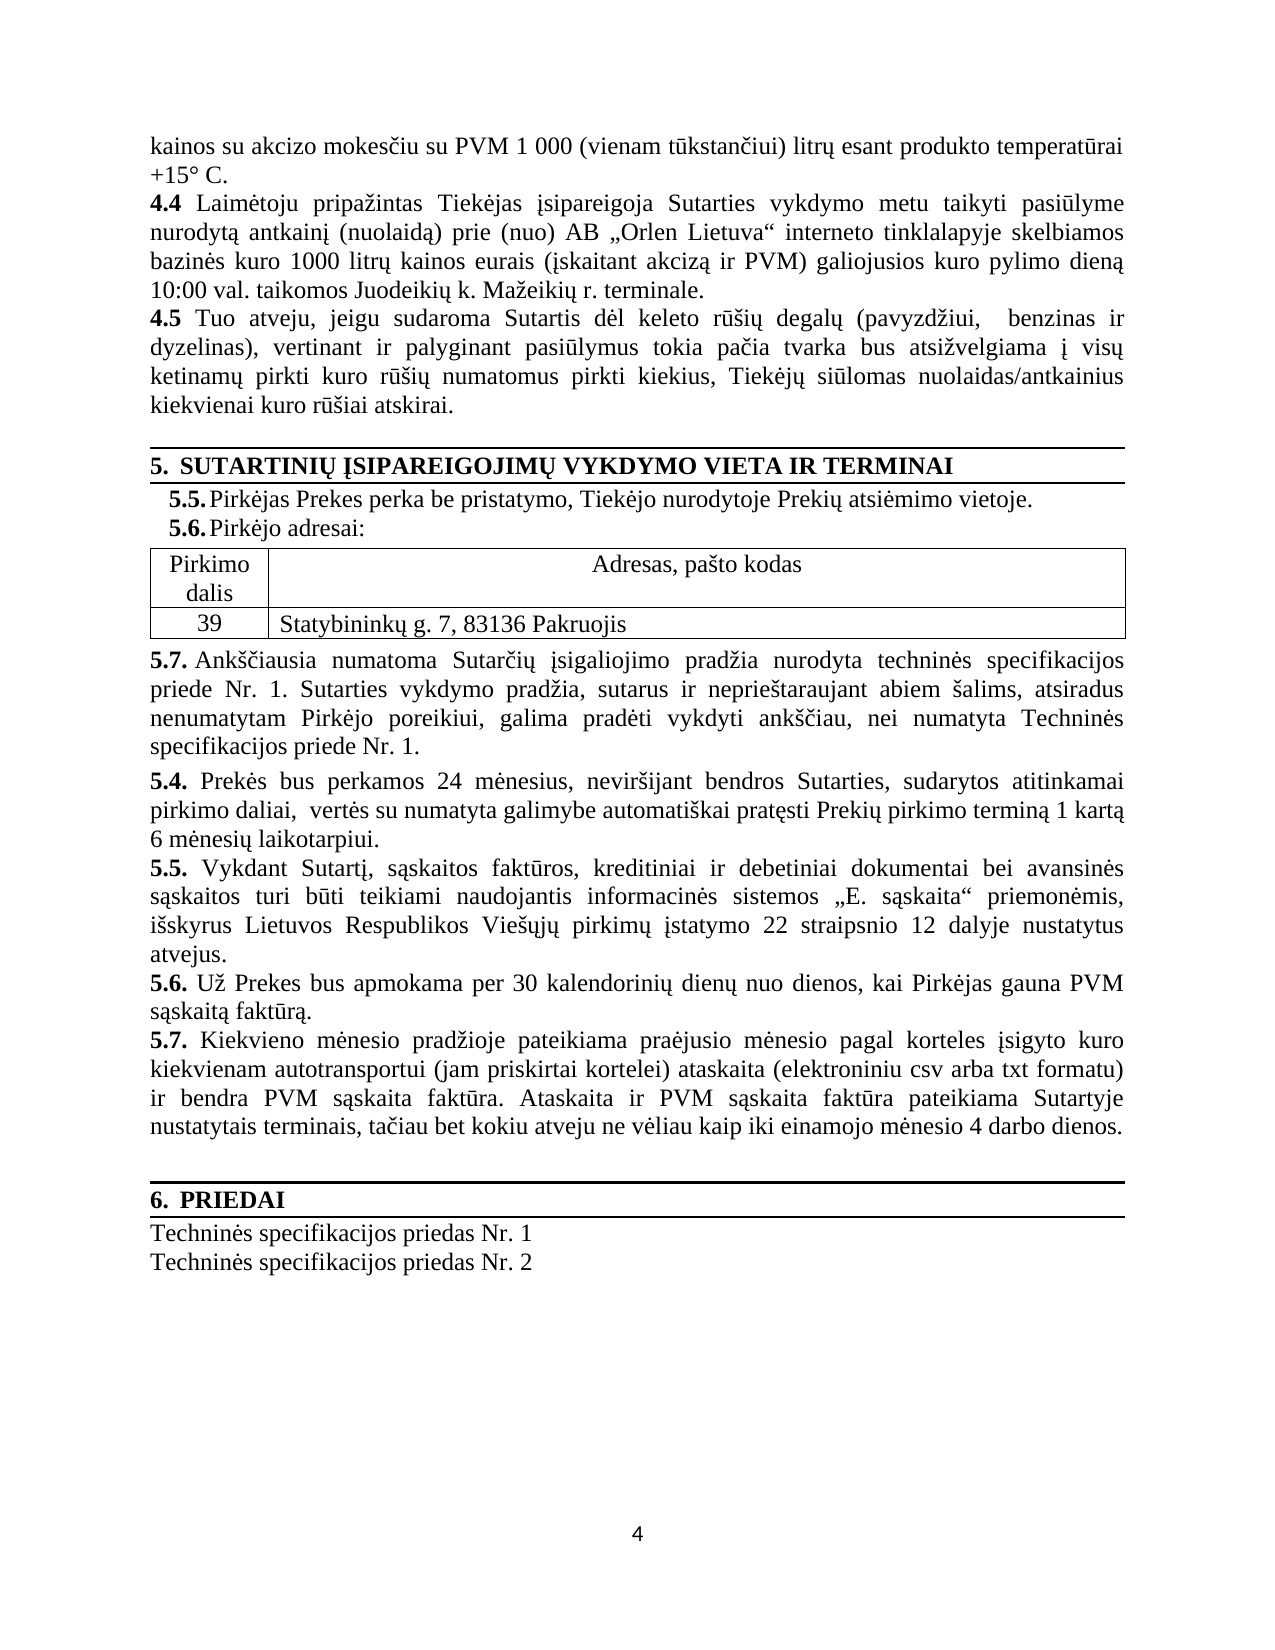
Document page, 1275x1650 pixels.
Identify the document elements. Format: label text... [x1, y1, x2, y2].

list Ankščiausia numatoma Sutarčių įsigaliojimo pradžia nurodyta techninės specifikacijos priede Nr. 1. Sutarties vykdymo pradžia, sutarus ir neprieštaraujant abiem šalims, atsiradus nenumatytam Pirkėjo poreikiui, galima pradėti vykdyti ankščiau, nei numatyta Techninės specifikacijos priede Nr. 1. [150, 645, 1125, 760]
text 4.5 Tuo atveju, jeigu sudaroma Sutartis dėl keleto rūšių degalų (pavyzdžiui, benzinas ir dyzelinas), vertinant ir palyginant pasiūlymus tokia pačia tvarka bus atsižvelgiama į visų ketinamų pirkti kuro rūšių numatomus pirkti kiekius, Tiekėjų siūlomas nuolaidas/antkainius kiekvienai kuro rūšiai atskirai. [150, 303, 1125, 418]
text 5.7. Kiekvieno mėnesio pradžioje pateikiama praėjusio mėnesio pagal korteles įsigyto kuro kiekvienam autotransportui (jam priskirtai kortelei) ataskaita (elektroniniu csv arba txt formatu) ir bendra PVM sąskaita faktūra. Ataskaita ir PVM sąskaita faktūra pateikiama Sutartyje nustatytais terminais, tačiau bet kokiu atveju ne vėliau kaip iki einamojo mėnesio 4 darbo dienos. [150, 1025, 1125, 1140]
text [150, 131, 1125, 188]
list Pirkėjas Prekes perka [169, 484, 1125, 513]
list SUTARTINIŲ ĮSIPAREIGOJIMŲ VYKDYMO VIETA IR TERMINAI [150, 449, 1125, 482]
text Techninės specifikacijos priedas Nr. 2 [150, 1247, 1125, 1276]
text 4.4 Laimėtoju pripažintas Tiekėjas įsipareigoja Sutarties vykdymo metu taikyti pasiūlyme nurodytą antkainį (nuolaidą) prie (nuo) AB „Orlen Lietuva“ interneto tinklalapyje skelbiamos bazinės kuro 1000 litrų kainos eurais (įskaitant akcizą ir PVM) galiojusios kuro pylimo dieną 10:00 val. taikomos Juodeikių k. Mažeikių r. terminale. [150, 188, 1125, 303]
list PRIEDAI [150, 1184, 1125, 1216]
table_cell Statybininkų g. 7, 83136 Pakruojis [269, 608, 1125, 638]
list Pirkėjo adresai: [169, 513, 1125, 542]
table_header Adresas, pašto kodas [269, 549, 1125, 607]
text 5.5. Vykdant Sutartį, sąskaitos faktūros, kreditiniai ir debetiniai dokumentai bei avansinės sąskaitos turi būti teikiami naudojantis informacinės sistemos „E. sąskaita“ priemonėmis, išskyrus Lietuvos Respublikos Viešųjų pirkimų įstatymo 22 straipsnio 12 dalyje nustatytus atvejus. [150, 853, 1125, 968]
text 5.6. Už Prekes bus apmokama per 30 kalendorinių dienų nuo dienos, kai Pirkėjas gauna PVM sąskaitą faktūrą. [150, 968, 1125, 1025]
text 5.4. Prekės bus perkamos 24 mėnesius, neviršijant bendros Sutarties, sudarytos atitinkamai pirkimo daliai, vertės su numatyta galimybe automatiškai pratęsti Prekių pirkimo terminą 1 kartą 6 mėnesių laikotarpiui. [150, 766, 1125, 853]
text Techninės specifikacijos priedas Nr. 1 [150, 1218, 1125, 1247]
table_header Pirkimo dalis [151, 549, 268, 607]
table_cell 39 [151, 608, 268, 638]
